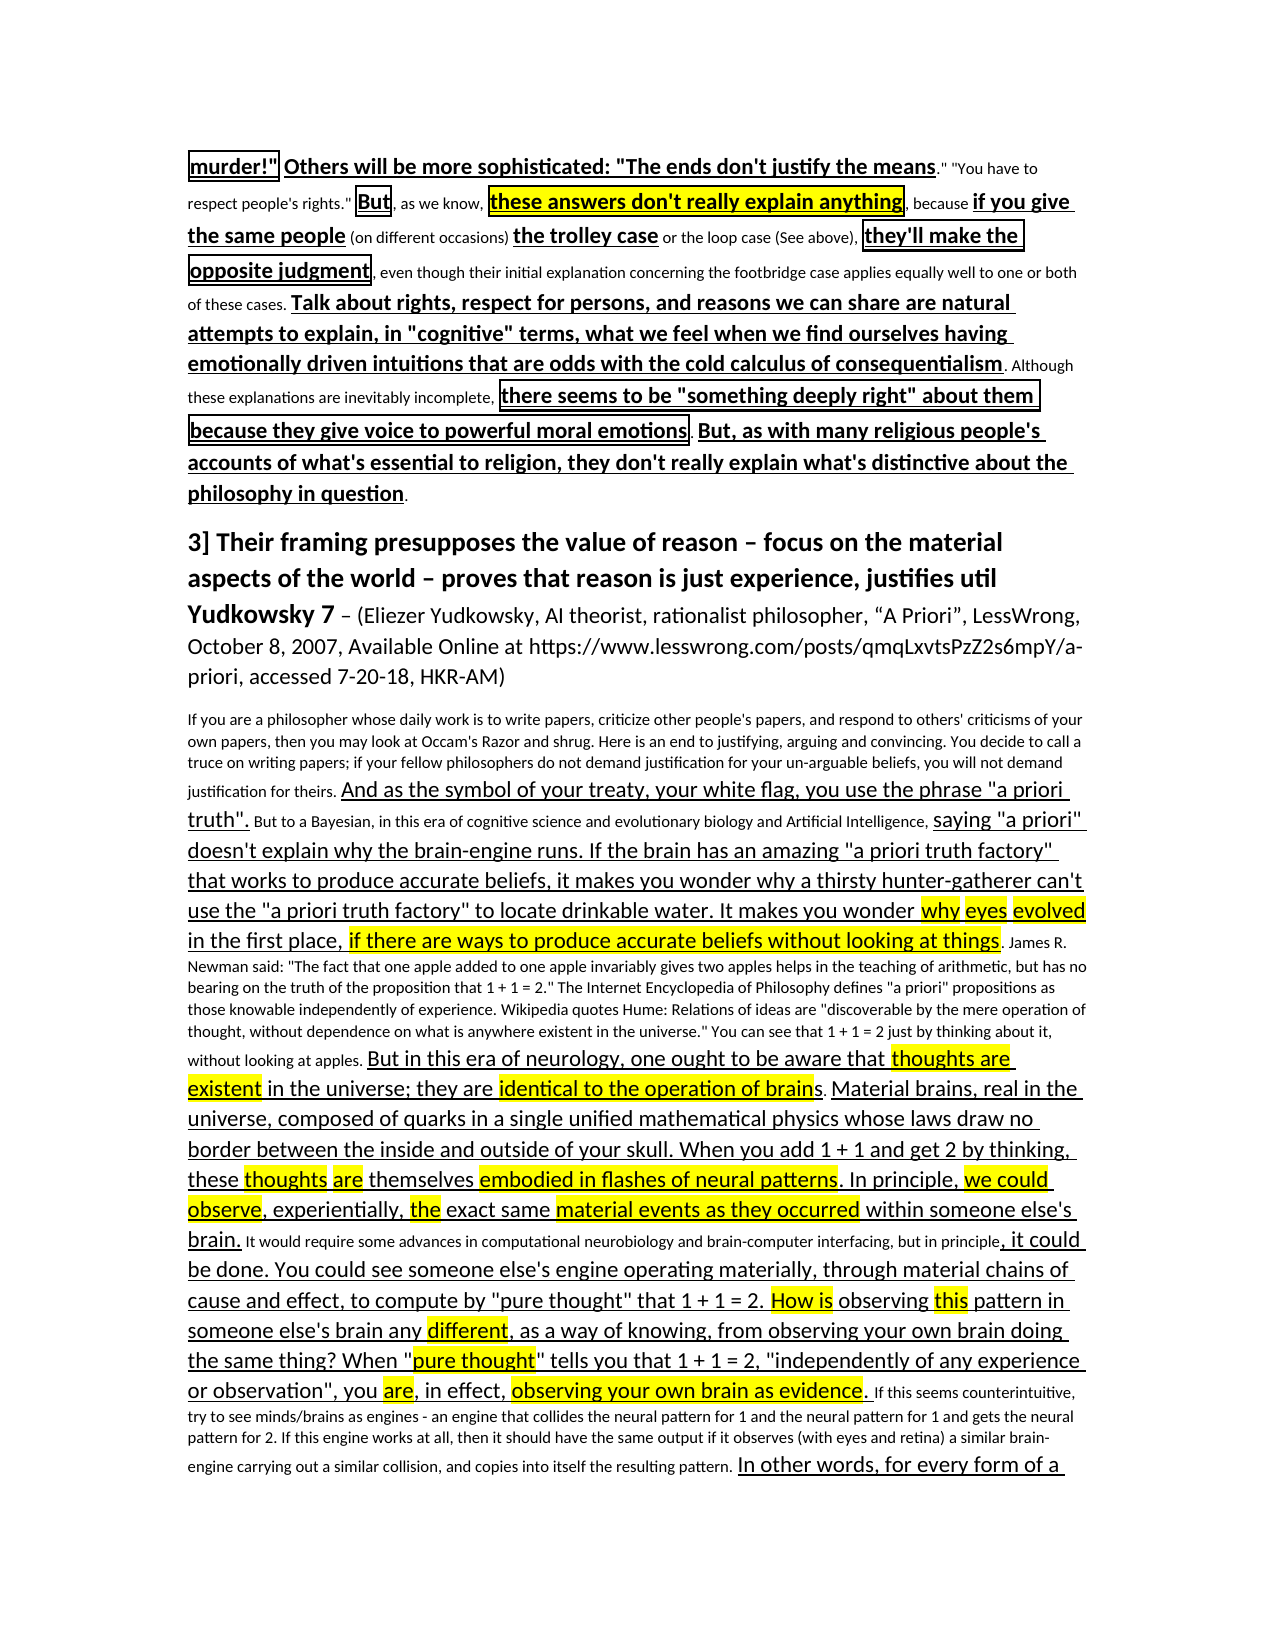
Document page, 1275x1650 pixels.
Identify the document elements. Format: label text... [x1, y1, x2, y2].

subtitle 3] Their framing presupposes the value of reason – focus on the material aspects of the world – proves that reason is just experience, justifies util [187, 526, 1087, 594]
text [187, 709, 1087, 1478]
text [187, 150, 1087, 507]
text Yudkowsky 7 – (Eliezer Yudkowsky, AI theorist, rationalist philosopher, “A Priori”, LessWrong, October 8, 2007, Available Online at https://www.lesswrong.com/posts/qmqLxvtsPzZ2s6mpY/a-priori, accessed 7-20-18, HKR-AM) [187, 597, 1087, 690]
